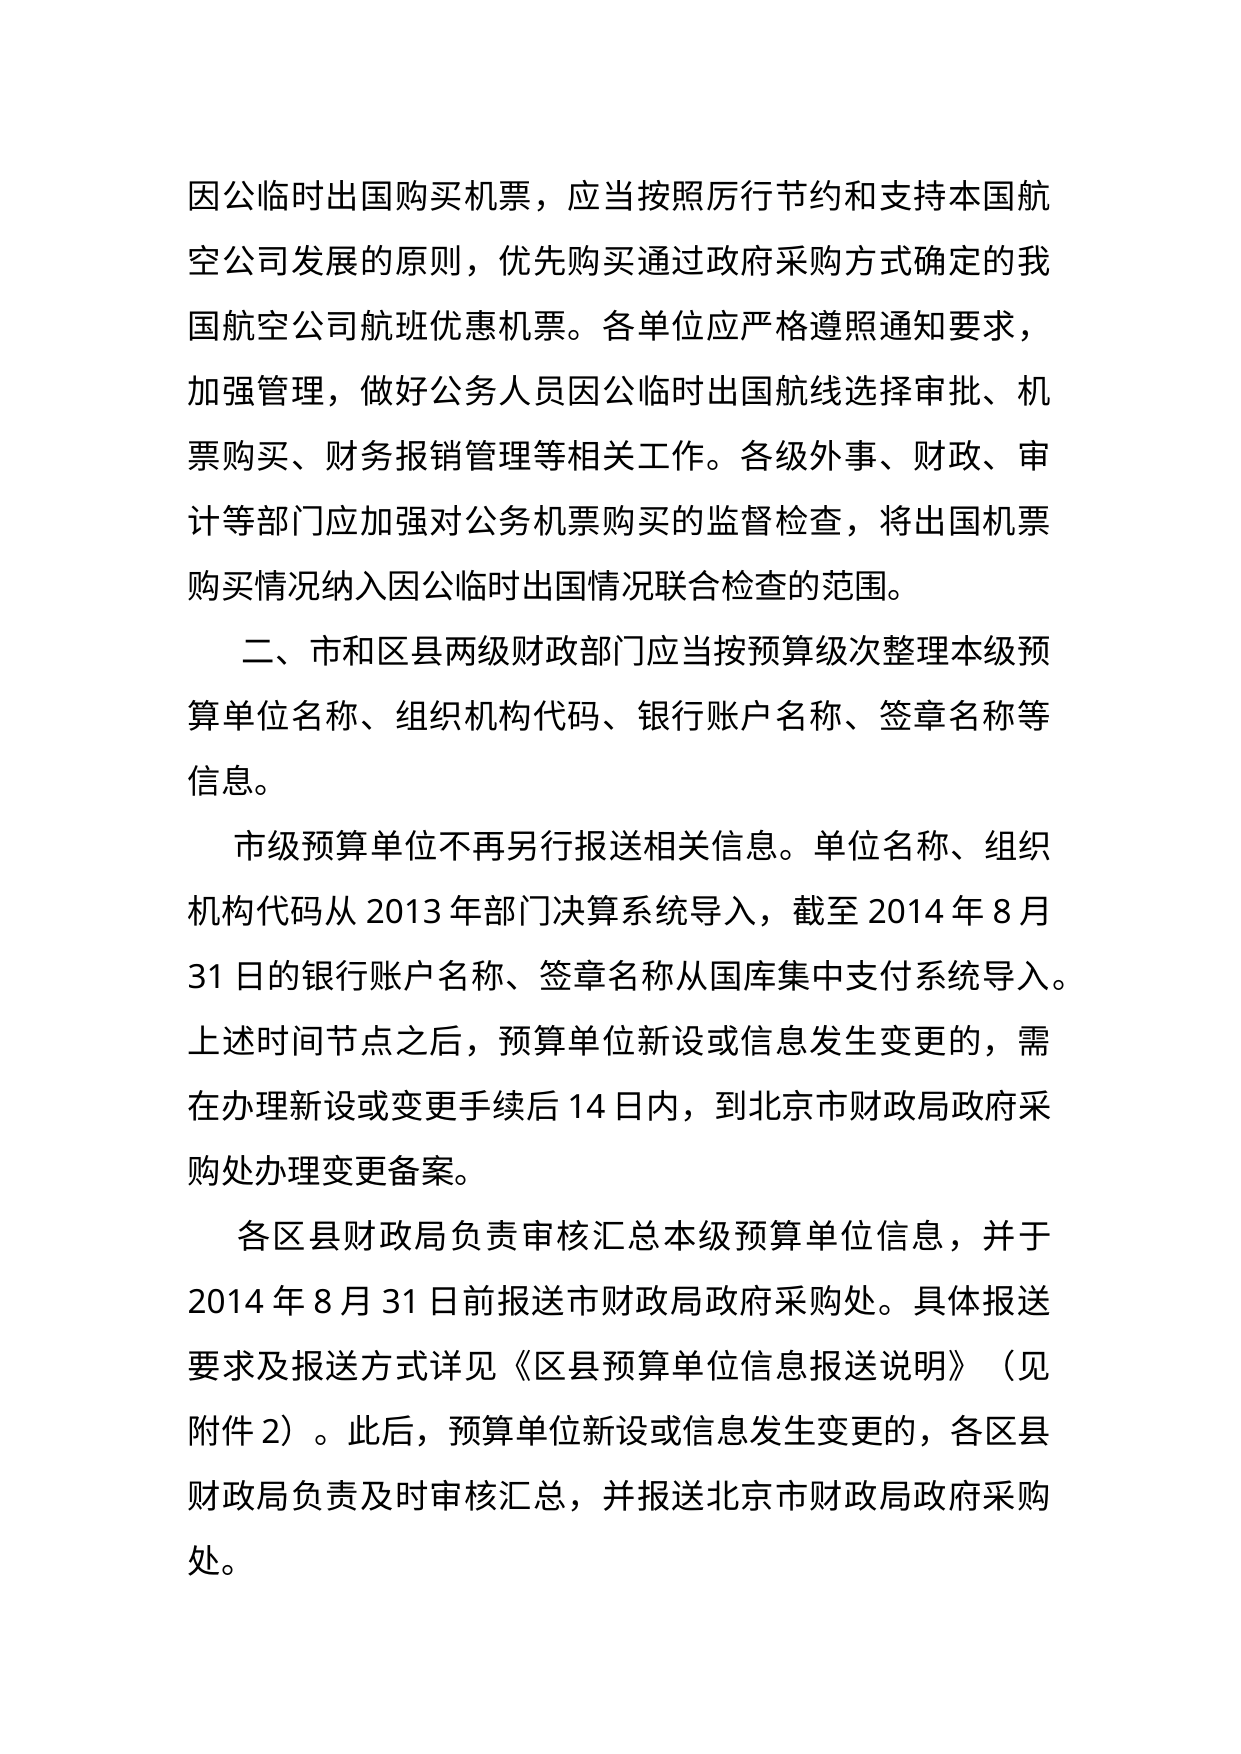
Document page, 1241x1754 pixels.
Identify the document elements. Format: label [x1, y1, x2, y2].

text [187, 162, 1053, 1592]
